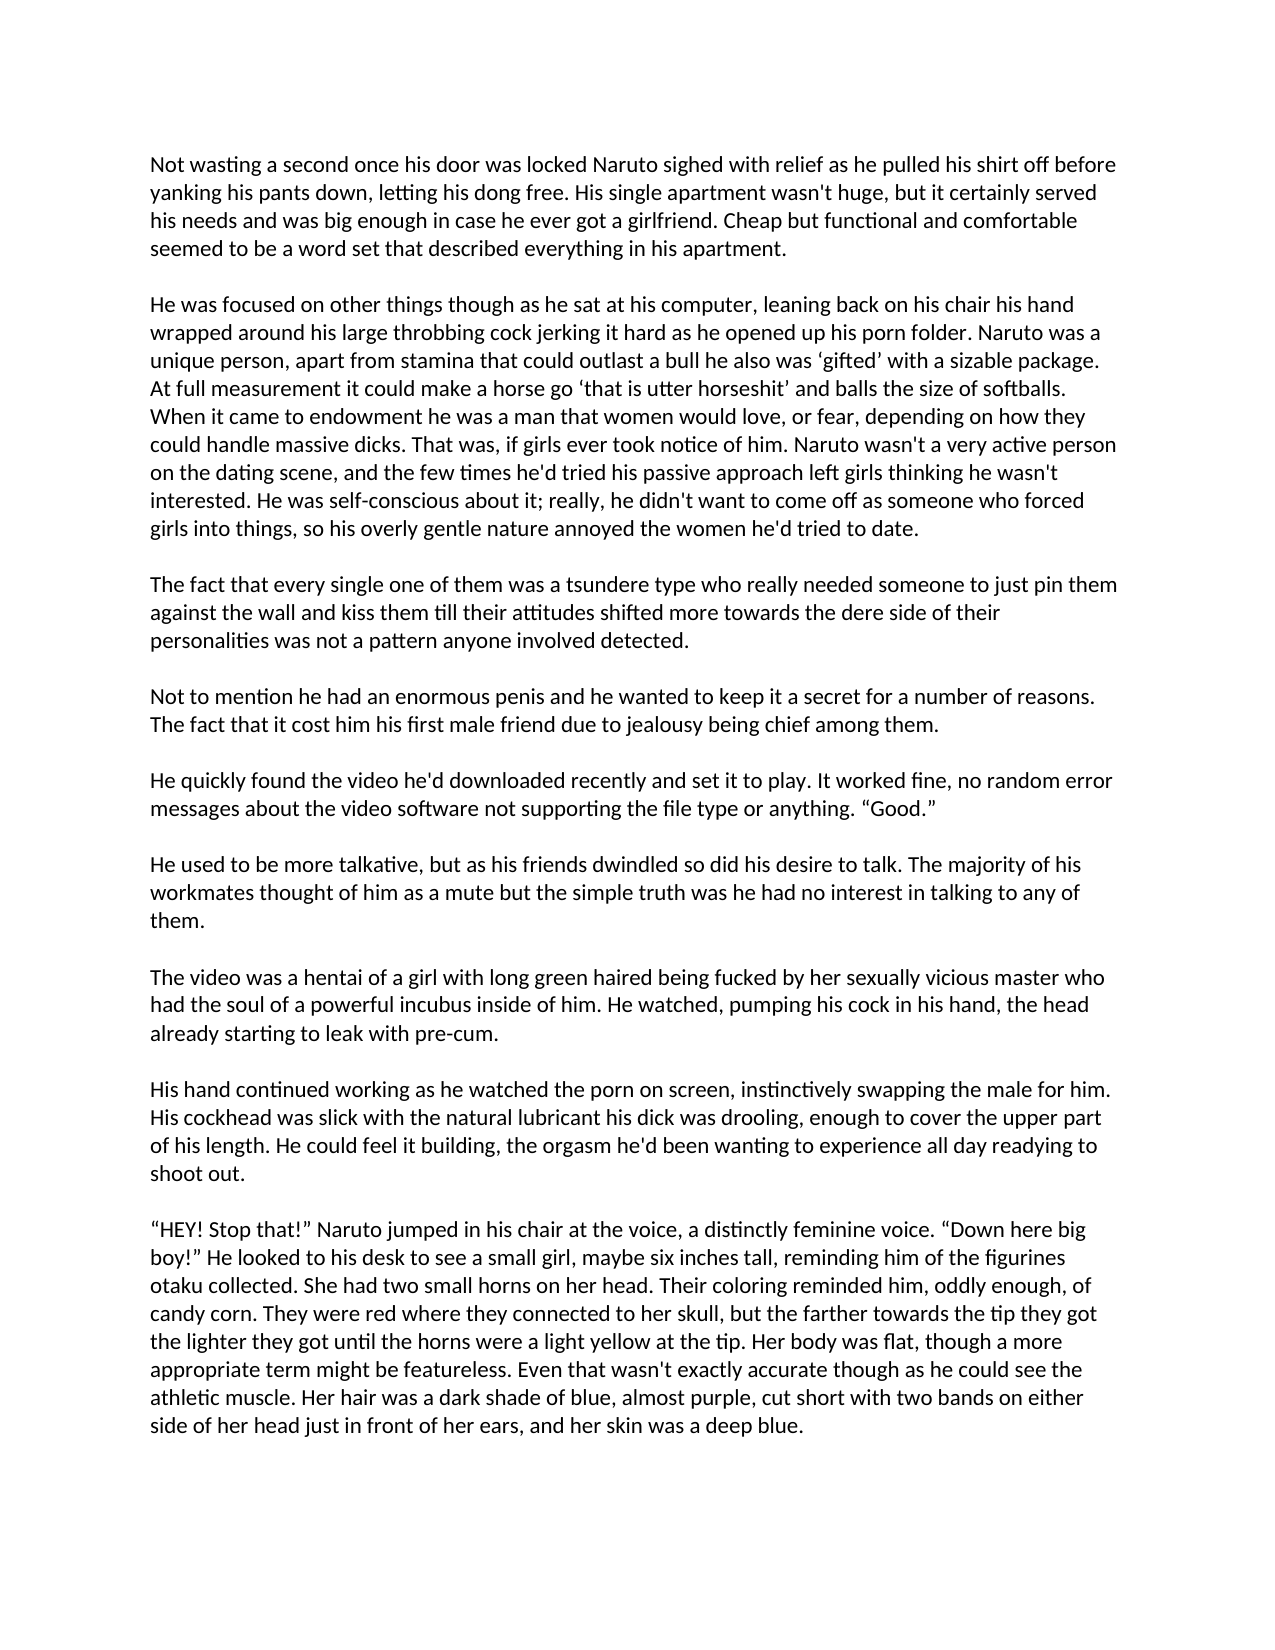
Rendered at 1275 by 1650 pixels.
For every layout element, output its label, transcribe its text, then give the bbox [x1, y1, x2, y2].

text His hand continued working as he watched the porn on screen, instinctively swapping the male for him. His cockhead was slick with the natural lubricant his dick was drooling, enough to cover the upper part of his length. He could feel it building, the orgasm he'd been wanting to experience all day readying to shoot out. [150, 1075, 1125, 1187]
text He was focused on other things though as he sat at his computer, leaning back on his chair his hand wrapped around his large throbbing cock jerking it hard as he opened up his porn folder. Naruto was a unique person, apart from stamina that could outlast a bull he also was ‘gifted’ with a sizable package. At full measurement it could make a horse go ‘that is utter horseshit’ and balls the size of softballs. When it came to endowment he was a man that women would love, or fear, depending on how they could handle massive dicks. That was, if girls ever took notice of him. Naruto wasn't a very active person on the dating scene, and the few times he'd tried his passive approach left girls thinking he wasn't interested. He was self-conscious about it; really, he didn't want to come off as someone who forced girls into things, so his overly gentle nature annoyed the women he'd tried to date. [150, 290, 1125, 542]
text He quickly found the video he'd downloaded recently and set it to play. It worked fine, no random error messages about the video software not supporting the file type or anything. “Good.” [150, 766, 1125, 822]
text He used to be more talkative, but as his friends dwindled so did his desire to talk. The majority of his workmates thought of him as a mute but the simple truth was he had no interest in talking to any of them. [150, 851, 1125, 934]
text “HEY! Stop that!” Naruto jumped in his chair at the voice, a distinctly feminine voice. “Down here big boy!” He looked to his desk to see a small girl, maybe six inches tall, reminding him of the figurines otaku collected. She had two small horns on her head. Their coloring reminded him, oddly enough, of candy corn. They were red where they connected to her skull, but the farther towards the tip they got the lighter they got until the horns were a light yellow at the tip. Her body was flat, though a more appropriate term might be featureless. Even that wasn't exactly accurate though as he could see the athletic muscle. Her hair was a dark shade of blue, almost purple, cut short with two bands on either side of her head just in front of her ears, and her skin was a deep blue. [150, 1215, 1125, 1439]
text The video was a hentai of a girl with long green haired being fucked by her sexually vicious master who had the soul of a powerful incubus inside of him. He watched, pumping his cock in his hand, the head already starting to leak with pre-cum. [150, 963, 1125, 1047]
text Not wasting a second once his door was locked Naruto sighed with relief as he pulled his shirt off before yanking his pants down, letting his dong free. His single apartment wasn't huge, but it certainly served his needs and was big enough in case he ever got a girlfriend. Cheap but functional and comfortable seemed to be a word set that described everything in his apartment. [150, 150, 1125, 262]
text The fact that every single one of them was a tsundere type who really needed someone to just pin them against the wall and kiss them till their attitudes shifted more towards the dere side of their personalities was not a pattern anyone involved detected. [150, 570, 1125, 654]
text Not to mention he had an enormous penis and he wanted to keep it a secret for a number of reasons. The fact that it cost him his first male friend due to jealousy being chief among them. [150, 682, 1125, 738]
